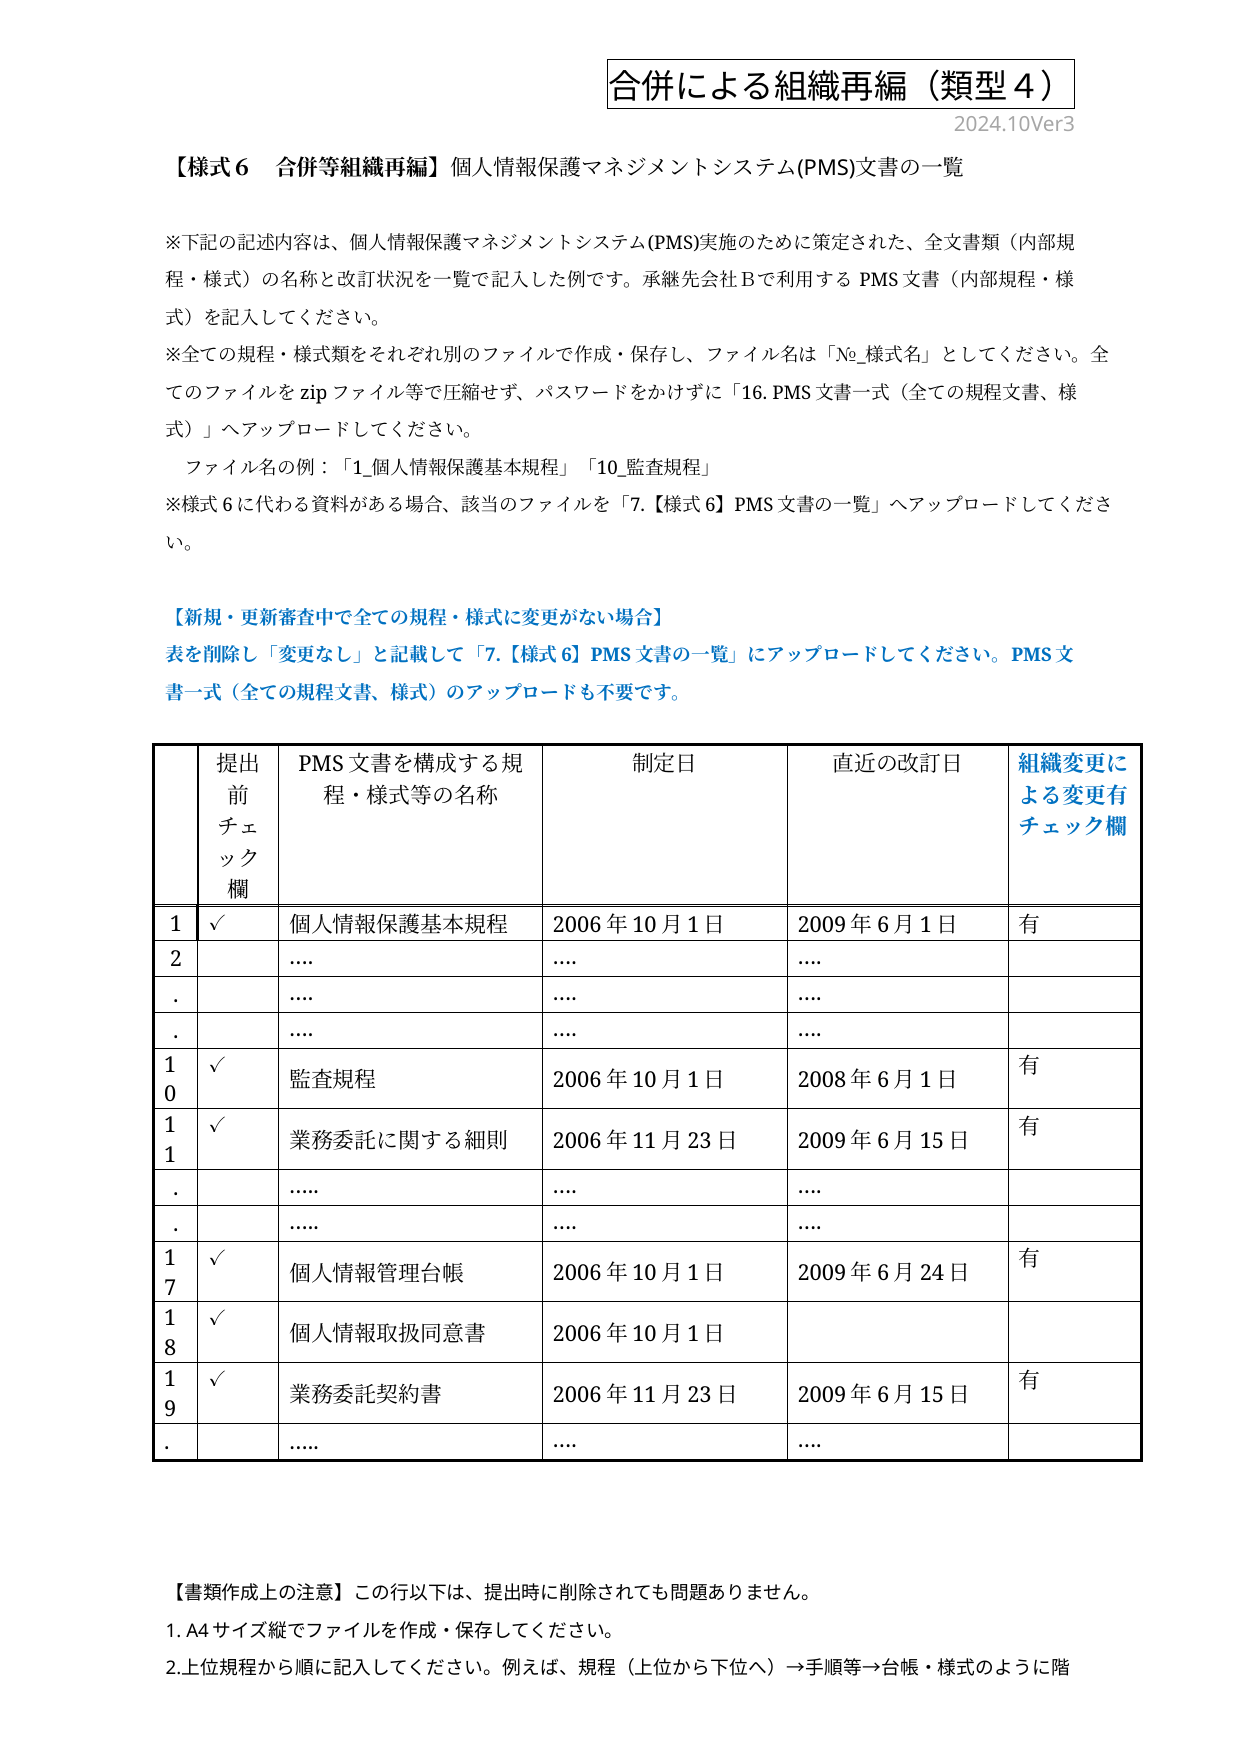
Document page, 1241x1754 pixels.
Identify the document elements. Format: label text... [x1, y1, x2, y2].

table_cell ✓ [198, 1302, 278, 1362]
table_header PMS文書を構成する規程・様式等の名称 [279, 746, 542, 904]
text ファイル名の例：「1_個人情報保護基本規程」「10_監査規程」 [165, 448, 1125, 485]
table_cell [1009, 1013, 1140, 1047]
table_cell [788, 1302, 1008, 1362]
text 【新規・更新審査中で全ての規程・様式に変更がない場合】 [165, 598, 1075, 635]
table_cell [198, 1206, 278, 1241]
text 【書類作成上の注意】この行以下は、提出時に削除されても問題ありません。 [165, 1573, 1075, 1610]
table_cell [1009, 1302, 1140, 1362]
text 1. A4サイズ縦でファイルを作成・保存してください。 [165, 1610, 1075, 1648]
table_cell ✓ [198, 1242, 278, 1301]
table_cell …. [279, 1013, 542, 1047]
table_header 直近の改訂日 [788, 746, 1008, 904]
table_cell …. [543, 1424, 787, 1458]
table_cell ✓ [198, 1049, 278, 1108]
table_cell 2009年6月24日 [788, 1242, 1008, 1301]
table_cell 個人情報取扱同意書 [279, 1302, 542, 1362]
table_cell ….. [279, 1424, 542, 1458]
table_cell . [155, 1013, 197, 1047]
table_cell [1009, 1206, 1140, 1241]
table_cell 2009年6月1日 [788, 907, 1008, 940]
table_cell 個人情報保護基本規程 [279, 907, 542, 940]
table_cell 17 [155, 1242, 197, 1301]
text 【様式６ 合併等組織再編】個人情報保護マネジメントシステム(PMS)文書の一覧 [165, 148, 1075, 185]
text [165, 1648, 1075, 1685]
table_cell . [155, 1424, 197, 1458]
table_cell 2009年6月15日 [788, 1363, 1008, 1422]
table_cell [1009, 977, 1140, 1012]
table_cell …. [543, 1206, 787, 1241]
table_cell …. [788, 1170, 1008, 1205]
table_cell ….. [279, 1206, 542, 1241]
text 表を削除し「変更なし」と記載して「7.【様式6】PMS文書の一覧」にアップロードしてください。PMS文書一式（全ての規程文書、様式）のアップロードも不要です。 [165, 635, 1075, 710]
table_cell [198, 1013, 278, 1047]
table_cell . [155, 1170, 197, 1205]
table_cell …. [543, 1013, 787, 1047]
table_cell 2 [155, 941, 197, 976]
table_cell …. [279, 941, 542, 976]
table_cell …. [788, 977, 1008, 1012]
table_cell 2008年6月1日 [788, 1049, 1008, 1108]
table_cell [198, 1424, 278, 1458]
table_cell 2009年6月15日 [788, 1109, 1008, 1169]
table_cell 個人情報管理台帳 [279, 1242, 542, 1301]
table_cell ✓ [199, 907, 278, 940]
table_cell …. [543, 977, 787, 1012]
table_cell . [155, 977, 197, 1012]
table_cell 10 [155, 1049, 197, 1108]
table_cell 2006年10月1日 [543, 1302, 787, 1362]
table_cell 2006年10月1日 [543, 1049, 787, 1108]
table_cell 2006年11月23日 [543, 1109, 787, 1169]
table_cell [198, 941, 278, 976]
table_cell 2006年10月1日 [543, 907, 787, 940]
table_cell …. [543, 1170, 787, 1205]
table_cell . [155, 1206, 197, 1241]
table_cell ✓ [198, 1363, 278, 1422]
table_cell [1009, 1424, 1140, 1458]
table_cell [1009, 1170, 1140, 1205]
table_header [155, 746, 197, 904]
table_cell 有 [1009, 1242, 1140, 1301]
table_cell 業務委託に関する細則 [279, 1109, 542, 1169]
table_cell 監査規程 [279, 1049, 542, 1108]
text ※下記の記述内容は、個人情報保護マネジメントシステム(PMS)実施のために策定された、全文書類（内部規程・様式）の名称と改訂状況を一覧で記入した例です。承継先会社Ｂで利用するPMS文書（内部規程・様式）を記入してください。 [165, 223, 1075, 335]
table_cell 有 [1009, 1049, 1140, 1108]
table_cell 有 [1009, 1363, 1140, 1422]
table_cell 2006年11月23日 [543, 1363, 787, 1422]
table_cell [198, 1170, 278, 1205]
table_header 組織変更による変更有チェック欄 [1009, 746, 1140, 904]
table_cell 有 [1009, 907, 1140, 940]
table_cell 18 [155, 1302, 197, 1362]
text ※様式6に代わる資料がある場合、該当のファイルを「7.【様式6】PMS文書の一覧」へアップロードしてください。 [165, 485, 1125, 560]
table_header 制定日 [543, 746, 787, 904]
table_header 提出前チェック欄 [199, 746, 278, 904]
table_cell 11 [155, 1109, 197, 1169]
table_cell …. [788, 1424, 1008, 1458]
table_cell [1009, 941, 1140, 976]
table_cell …. [788, 1206, 1008, 1241]
table_cell 2006年10月1日 [543, 1242, 787, 1301]
table_cell ….. [279, 1170, 542, 1205]
table_cell 業務委託契約書 [279, 1363, 542, 1422]
text ※全ての規程・様式類をそれぞれ別のファイルで作成・保存し、ファイル名は「№_様式名」としてください。全てのファイルをzipファイル等で圧縮せず、パスワードをかけずに「16. PMS文書一式（全ての規程文書、様式）」へアップロードしてください。 [165, 335, 1125, 448]
table_cell …. [788, 941, 1008, 976]
table_cell …. [543, 941, 787, 976]
table_cell ✓ [198, 1109, 278, 1169]
table_cell 1 [155, 907, 196, 940]
table_cell 有 [1009, 1109, 1140, 1169]
table_cell …. [788, 1013, 1008, 1047]
table_cell …. [279, 977, 542, 1012]
table_cell [198, 977, 278, 1012]
table_cell 19 [155, 1363, 197, 1422]
